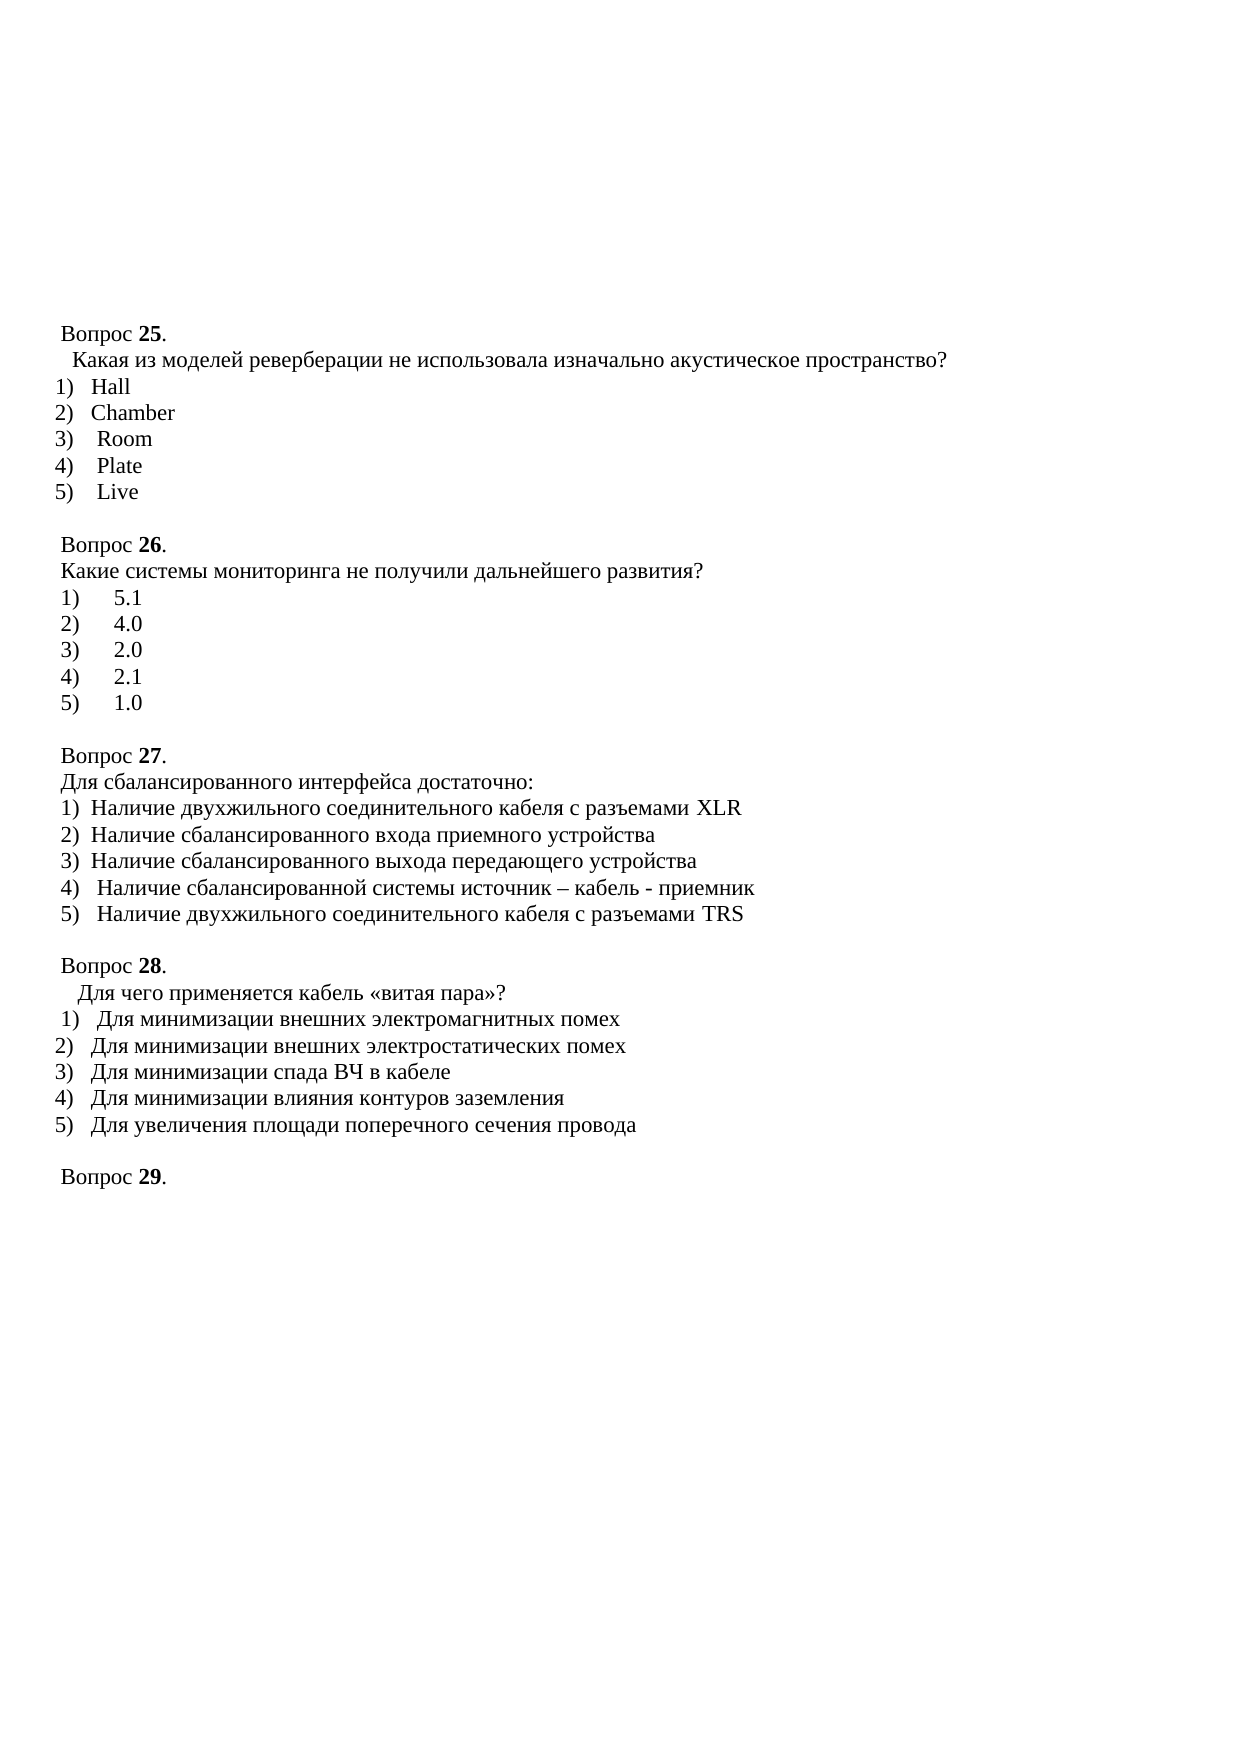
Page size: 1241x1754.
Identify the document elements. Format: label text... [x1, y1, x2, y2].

text Вопрос 26. [37, 531, 1223, 557]
text Какая из моделей реверберации не использовала изначально акустическое пространство? [37, 346, 1223, 373]
text Вопрос 28. [37, 953, 1223, 979]
text 1) Наличие двухжильного соединительного кабеля с разъемами XLR [37, 794, 1223, 821]
text Вопрос 25. [37, 320, 1223, 346]
text Вопрос 27. [37, 742, 1223, 768]
text 1) Для минимизации внешних электромагнитных помех [37, 1005, 1223, 1032]
text 5) Наличие двухжильного соединительного кабеля с разъемами TRS [37, 900, 1223, 926]
text 5) 1.0 [37, 689, 1223, 715]
text 4) Plate [37, 452, 1223, 478]
text 2) Для минимизации внешних электростатических помех [37, 1032, 1223, 1058]
text 3) Для минимизации спада ВЧ в кабеле [37, 1058, 1223, 1084]
text 3) 2.0 [37, 636, 1223, 663]
text 2) 4.0 [37, 610, 1223, 636]
text Для сбалансированного интерфейса достаточно: [37, 768, 1223, 794]
text 5) Для увеличения площади поперечного сечения провода [37, 1111, 1223, 1137]
text Какие системы мониторинга не получили дальнейшего развития? [37, 557, 1223, 584]
text 2) Наличие сбалансированного входа приемного устройства [37, 821, 1223, 847]
text 1) 5.1 [37, 584, 1223, 610]
text 4) Наличие сбалансированной системы источник – кабель - приемник [37, 873, 1223, 900]
text Вопрос 29. [37, 1163, 1223, 1190]
text Для чего применяется кабель «витая пара»? [37, 979, 1223, 1005]
text 2) Chamber [37, 399, 1223, 426]
text 1) Hall [37, 373, 1223, 399]
text 5) Live [37, 478, 1223, 504]
text 3) Room [37, 426, 1223, 452]
text 4) Для минимизации влияния контуров заземления [37, 1084, 1223, 1111]
text 4) 2.1 [37, 663, 1223, 689]
text 3) Наличие сбалансированного выхода передающего устройства [37, 847, 1223, 873]
